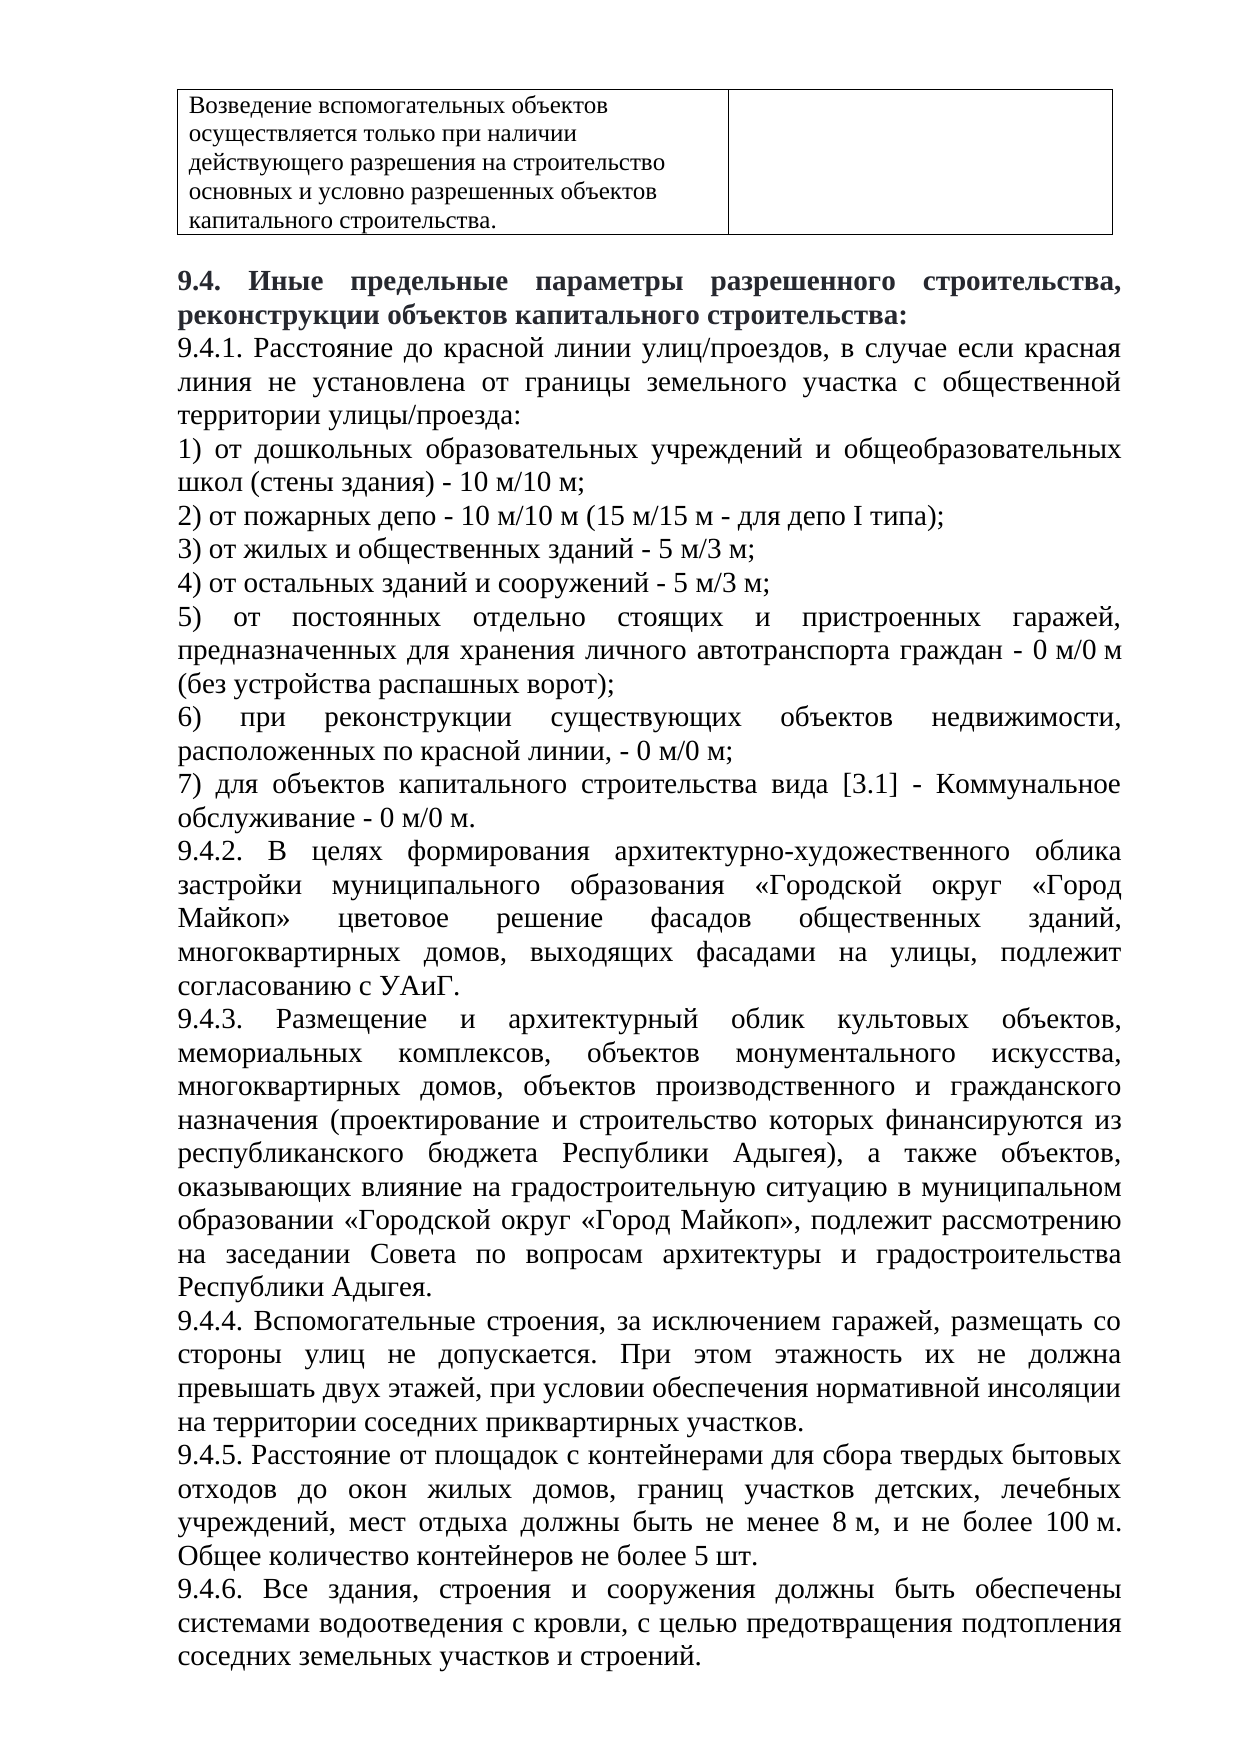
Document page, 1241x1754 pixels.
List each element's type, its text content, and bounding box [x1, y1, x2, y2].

text 9.4.6. Все здания, строения и сооружения должны быть обеспечены системами водоотведения с кровли, с целью предотвращения подтопления соседних земельных участков и строений. [177, 1571, 1122, 1672]
text 5) от постоянных отдельно стоящих и пристроенных гаражей, предназначенных для хранения личного автотранспорта граждан - 0 м/0 м (без устройства распашных ворот); [177, 599, 1122, 699]
text 1) от дошкольных образовательных учреждений и общеобразовательных школ (стены здания) - 10 м/10 м; [177, 431, 1122, 498]
text 9.4.3. Размещение и архитектурный облик культовых объектов, мемориальных комплексов, объектов монументального искусства, многоквартирных домов, объектов производственного и гражданского назначения (проектирование и строительство которых финансируются из республиканского бюджета Республики Адыгея), а также объектов, оказывающих влияние на градостроительную ситуацию в муниципальном образовании «Городской округ «Город Майкоп», подлежит рассмотрению на заседании Совета по вопросам архитектуры и градостроительства Республики Адыгея. [177, 1001, 1122, 1303]
text 9.4.5. Расстояние от площадок с контейнерами для сбора твердых бытовых отходов до окон жилых домов, границ участков детских, лечебных учреждений, мест отдыха должны быть не менее 8 м, и не более 100 м. Общее количество контейнеров не более 5 шт. [177, 1437, 1122, 1571]
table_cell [729, 90, 1112, 233]
text 3) от жилых и общественных зданий - 5 м/3 м; [177, 532, 1122, 565]
text 4) от остальных зданий и сооружений - 5 м/3 м; [177, 565, 1122, 599]
text 7) для объектов капитального строительства вида [3.1] - Коммунальное обслуживание - 0 м/0 м. [177, 766, 1122, 833]
text 6) при реконструкции существующих объектов недвижимости, расположенных по красной линии, - 0 м/0 м; [177, 699, 1122, 766]
text 2) от пожарных депо - 10 м/10 м (15 м/15 м - для депо I типа); [177, 498, 1122, 532]
text 9.4.2. В целях формирования архитектурно-художественного облика застройки муниципального образования «Городской округ «Город Майкоп» цветовое решение фасадов общественных зданий, многоквартирных домов, выходящих фасадами на улицы, подлежит согласованию с УАиГ. [177, 833, 1122, 1001]
text 9.4. Иные предельные параметры разрешенного строительства, реконструкции объектов капитального строительства: [177, 263, 1122, 330]
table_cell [178, 90, 728, 233]
text 9.4.4. Вспомогательные строения, за исключением гаражей, размещать со стороны улиц не допускается. При этом этажность их не должна превышать двух этажей, при условии обеспечения нормативной инсоляции на территории соседних приквартирных участков. [177, 1303, 1122, 1437]
text 9.4.1. Расстояние до красной линии улиц/проездов, в случае если красная линия не установлена от границы земельного участка с общественной территории улицы/проезда: [177, 330, 1122, 431]
